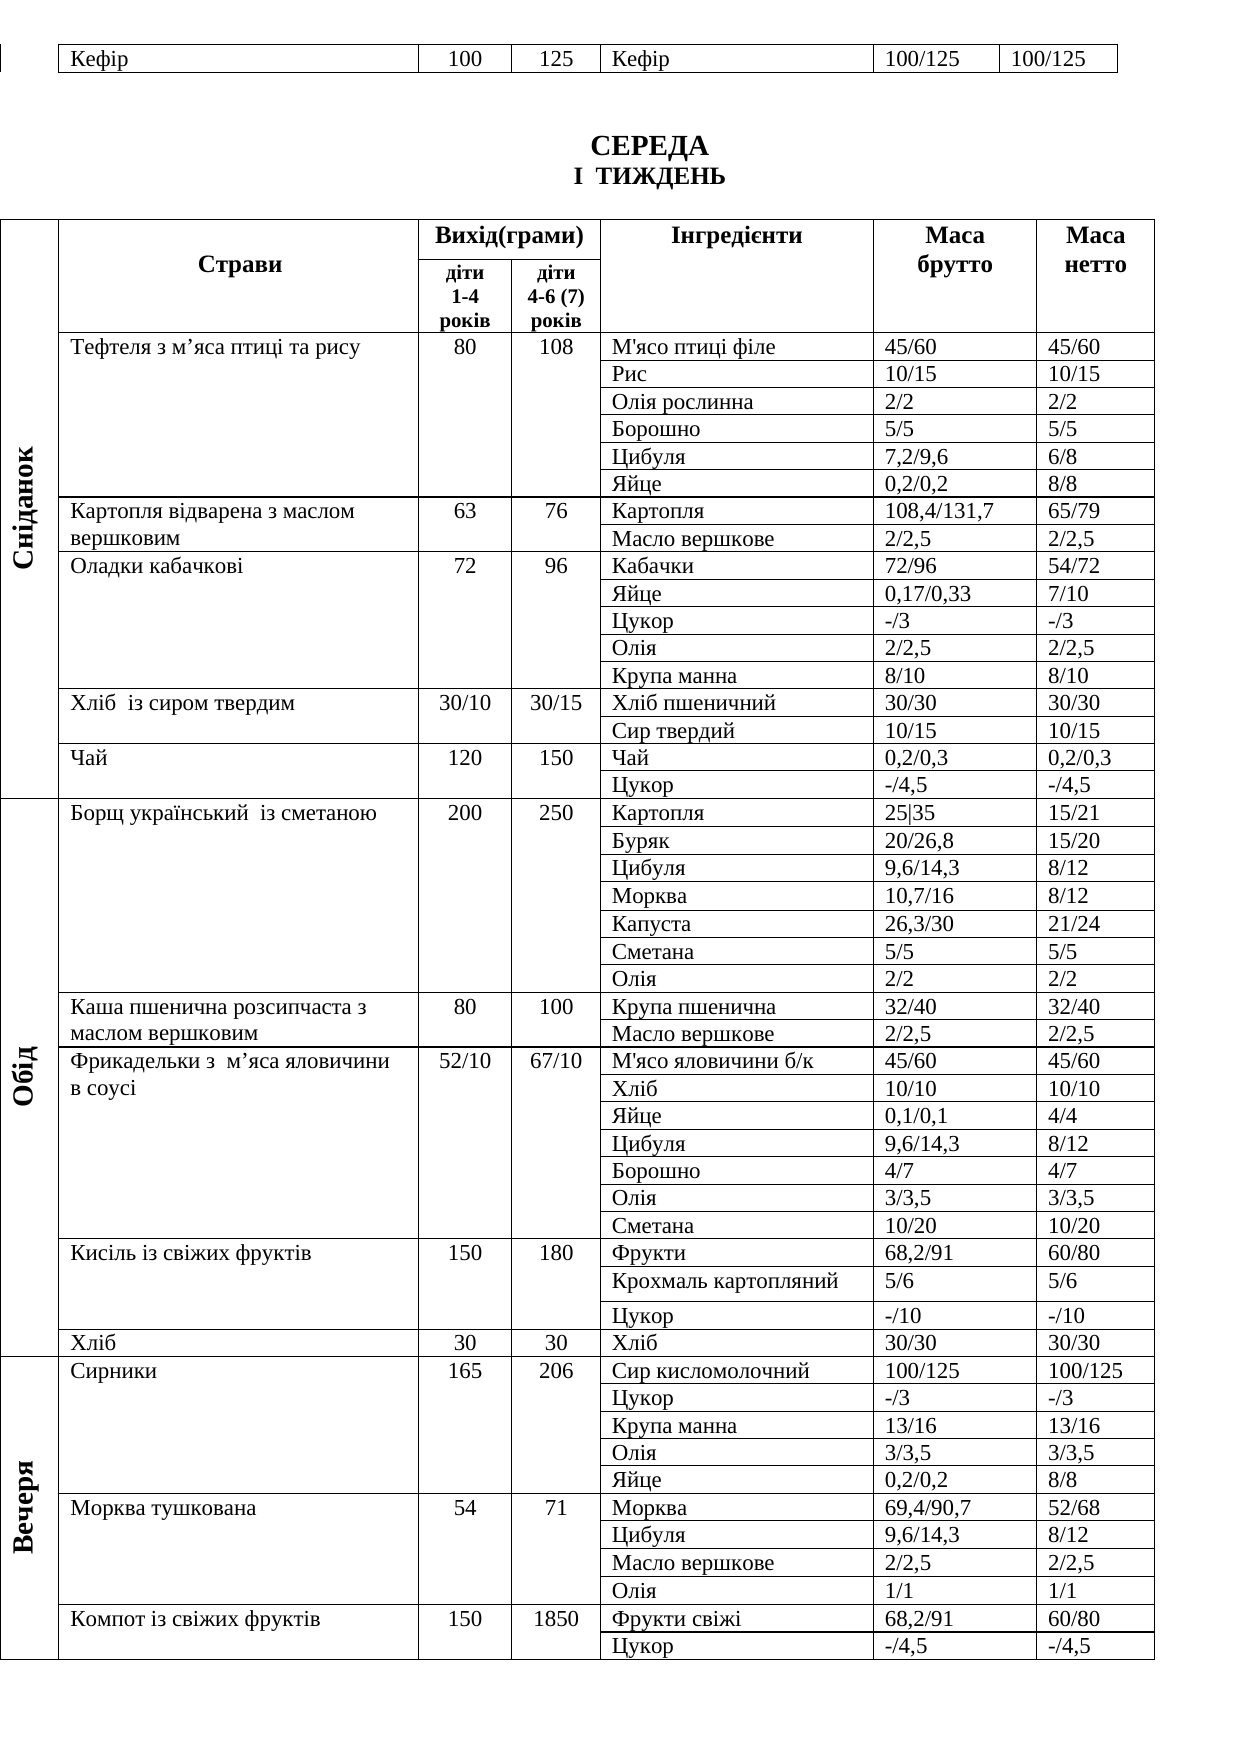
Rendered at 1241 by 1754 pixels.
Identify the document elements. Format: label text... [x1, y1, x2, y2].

table_cell Тефтеля з м’яса птиці та рису [59, 333, 418, 496]
table_cell Борошно [601, 1157, 873, 1183]
table_cell 2/2 [1037, 388, 1154, 414]
table_cell -/3 [1037, 1384, 1154, 1411]
table_cell 8/12 [1037, 855, 1154, 881]
table_cell Хліб [59, 1330, 418, 1356]
table_cell Капуста [601, 911, 873, 937]
table_cell 8/10 [874, 662, 1036, 688]
table_cell 8/8 [1037, 1466, 1154, 1493]
table_cell -/4,5 [1037, 1633, 1154, 1659]
table_cell Фрукти [601, 1239, 873, 1266]
table_cell Сметана [601, 1212, 873, 1238]
table_cell 10/10 [1037, 1075, 1154, 1101]
table_cell Олія рослинна [601, 388, 873, 414]
table_cell -/4,5 [874, 771, 1036, 798]
table_cell Сметана [601, 938, 873, 964]
table_cell 10/20 [1037, 1212, 1154, 1238]
table_cell 30/30 [1037, 1330, 1154, 1356]
table_cell Кефір [59, 45, 418, 72]
table_cell 8/12 [1037, 1130, 1154, 1156]
table_cell 20/26,8 [874, 827, 1036, 853]
table_cell 10/10 [874, 1075, 1036, 1101]
table_header Сніданок [1, 220, 58, 798]
table_cell 65/79 [1037, 498, 1154, 524]
table_cell 3/3,5 [874, 1185, 1036, 1211]
table_cell Фрукти свіжі [601, 1605, 873, 1631]
table_cell 108 [512, 333, 600, 496]
table_cell Цибуля [601, 1521, 873, 1548]
table_cell Буряк [601, 827, 873, 853]
text І ТИЖДЕНЬ [118, 161, 1181, 190]
table_cell 71 [512, 1494, 600, 1604]
table_cell діти 1-4 років [419, 260, 511, 332]
table_cell 150 [419, 1605, 511, 1659]
table_cell Крохмаль картопляний [601, 1267, 873, 1301]
table_cell 9,6/14,3 [874, 1521, 1036, 1548]
table_cell 125 [512, 45, 600, 72]
table_cell Хліб [601, 1075, 873, 1101]
table_cell 4/7 [874, 1157, 1036, 1183]
table_cell Цукор [601, 771, 873, 798]
table_cell Картопля [601, 498, 873, 524]
table_cell 67/10 [512, 1048, 600, 1238]
table_cell 0,1/0,1 [874, 1102, 1036, 1129]
table_cell 6/8 [1037, 443, 1154, 469]
table_header Страви [59, 220, 418, 332]
table_cell 150 [419, 1239, 511, 1328]
table_cell 26,3/30 [874, 911, 1036, 937]
table_cell Цукор [601, 1384, 873, 1411]
table_cell 2/2,5 [874, 1549, 1036, 1576]
table_cell 68,2/91 [874, 1239, 1036, 1266]
table_cell 100 [419, 45, 511, 72]
table_cell 52/10 [419, 1048, 511, 1238]
table_cell 7,2/9,6 [874, 443, 1036, 469]
table_cell 80 [419, 993, 511, 1046]
table_cell 150 [512, 744, 600, 798]
table_cell 10/15 [874, 717, 1036, 743]
table_cell 2/2,5 [1037, 1020, 1154, 1046]
table_cell Цукор [601, 1302, 873, 1328]
table_cell 21/24 [1037, 911, 1154, 937]
table_cell Борщ український із сметаною [59, 799, 418, 992]
table_cell Картопля [601, 799, 873, 826]
table_cell Хліб пшеничний [601, 689, 873, 716]
table_cell Олія [601, 1185, 873, 1211]
table_header Маса нетто [1037, 220, 1154, 332]
table_cell М'ясо яловичини б/к [601, 1048, 873, 1074]
table_cell Чай [601, 744, 873, 770]
table_cell Яйце [601, 470, 873, 496]
table_cell 100/125 [874, 1357, 1036, 1383]
table_cell Оладки кабачкові [59, 552, 418, 688]
table_cell 1/1 [1037, 1577, 1154, 1604]
table_cell 5/6 [874, 1267, 1036, 1301]
table_cell 69,4/90,7 [874, 1494, 1036, 1520]
table_cell 76 [512, 498, 600, 551]
table_cell Компот із свіжих фруктів [59, 1605, 418, 1659]
table_cell 13/16 [874, 1412, 1036, 1438]
table_cell Олія [601, 635, 873, 661]
table_header Маса брутто [874, 220, 1036, 332]
table_cell Яйце [601, 1102, 873, 1129]
table_cell 108,4/131,7 [874, 498, 1036, 524]
table_cell 2/2 [1037, 965, 1154, 992]
table_cell -/3 [874, 607, 1036, 633]
table_cell 54 [419, 1494, 511, 1604]
table_cell 10/20 [874, 1212, 1036, 1238]
table_cell 3/3,5 [1037, 1439, 1154, 1465]
table_cell Олія [601, 1439, 873, 1465]
table_cell 8/12 [1037, 1521, 1154, 1548]
table_cell 15/21 [1037, 799, 1154, 826]
table_header Вихід(грами) [419, 220, 600, 259]
table_cell 72/96 [874, 552, 1036, 579]
table_cell 15/20 [1037, 827, 1154, 853]
table_cell 165 [419, 1357, 511, 1493]
table_cell 0,17/0,33 [874, 580, 1036, 606]
table_cell 7/10 [1037, 580, 1154, 606]
table_cell 2/2,5 [1037, 525, 1154, 551]
table_cell Масло вершкове [601, 1020, 873, 1046]
table_cell Картопля відварена з маслом вершковим [59, 498, 418, 551]
table_cell 13/16 [1037, 1412, 1154, 1438]
table_cell 5/6 [1037, 1267, 1154, 1301]
table_cell Кабачки [601, 552, 873, 579]
table_cell 200 [419, 799, 511, 992]
table_cell Сирники [59, 1357, 418, 1493]
table_cell 32/40 [1037, 993, 1154, 1019]
table_cell 32/40 [874, 993, 1036, 1019]
table_cell 250 [512, 799, 600, 992]
table_cell 30/10 [419, 689, 511, 743]
table_cell 8/10 [1037, 662, 1154, 688]
table_cell Сир твердий [601, 717, 873, 743]
table_cell 10,7/16 [874, 882, 1036, 909]
table_cell Морква [601, 882, 873, 909]
table_cell 2/2,5 [874, 635, 1036, 661]
table_cell 100/125 [874, 45, 999, 72]
table_cell Цукор [601, 607, 873, 633]
table_cell Каша пшенична розсипчаста з маслом вершковим [59, 993, 418, 1046]
table_cell 9,6/14,3 [874, 1130, 1036, 1156]
table_cell 100 [512, 993, 600, 1046]
table_cell Цукор [601, 1633, 873, 1659]
table_cell Цибуля [601, 1130, 873, 1156]
table_cell 45/60 [874, 1048, 1036, 1074]
table_cell 60/80 [1037, 1605, 1154, 1631]
table_cell 68,2/91 [874, 1605, 1036, 1631]
table_cell Хліб [601, 1330, 873, 1356]
table_header Інгредієнти [601, 220, 873, 332]
table_cell 2/2,5 [1037, 1549, 1154, 1576]
table_cell 2/2,5 [1037, 635, 1154, 661]
table_cell Крупа манна [601, 1412, 873, 1438]
table_cell Морква тушкована [59, 1494, 418, 1604]
table_cell 3/3,5 [1037, 1185, 1154, 1211]
table_cell 96 [512, 552, 600, 688]
table_cell 5/5 [1037, 415, 1154, 442]
table_cell 52/68 [1037, 1494, 1154, 1520]
table_cell 8/12 [1037, 882, 1154, 909]
table_cell 100/125 [1000, 45, 1117, 72]
table_cell 2/2,5 [874, 1020, 1036, 1046]
table_cell 30/30 [874, 1330, 1036, 1356]
table_cell 60/80 [1037, 1239, 1154, 1266]
table_cell 2/2,5 [874, 525, 1036, 551]
table_cell 30/30 [1037, 689, 1154, 716]
table_cell 2/2 [874, 388, 1036, 414]
table_cell М'ясо птиці філе [601, 333, 873, 359]
table_cell -/4,5 [1037, 771, 1154, 798]
table_cell -/3 [874, 1384, 1036, 1411]
table_cell 120 [419, 744, 511, 798]
table_cell -/3 [1037, 607, 1154, 633]
table_cell Олія [601, 1577, 873, 1604]
table_cell 80 [419, 333, 511, 496]
table_cell Морква [601, 1494, 873, 1520]
table_cell -/10 [1037, 1302, 1154, 1328]
table_cell 72 [419, 552, 511, 688]
table_cell 8/8 [1037, 470, 1154, 496]
table_cell Масло вершкове [601, 1549, 873, 1576]
table_cell Крупа пшенична [601, 993, 873, 1019]
table_cell 4/4 [1037, 1102, 1154, 1129]
table_cell 30 [419, 1330, 511, 1356]
table_cell 63 [419, 498, 511, 551]
table_cell Цибуля [601, 855, 873, 881]
table_cell Олія [601, 965, 873, 992]
table_cell 2/2 [874, 965, 1036, 992]
table_cell 30/15 [512, 689, 600, 743]
table_cell Кефір [601, 45, 873, 72]
table_cell Вечеря [1, 1357, 58, 1659]
table_cell -/10 [874, 1302, 1036, 1328]
table_cell Фрикадельки з м’яса яловичини в соусі [59, 1048, 418, 1238]
table_cell Цибуля [601, 443, 873, 469]
table_cell Обід [1, 799, 58, 1356]
table_cell Масло вершкове [601, 525, 873, 551]
table_cell 3/3,5 [874, 1439, 1036, 1465]
table_cell 10/15 [1037, 717, 1154, 743]
table_cell 5/5 [874, 938, 1036, 964]
table_cell 1/1 [874, 1577, 1036, 1604]
table_cell Крупа манна [601, 662, 873, 688]
table_cell Яйце [601, 580, 873, 606]
table_cell 5/5 [1037, 938, 1154, 964]
table_cell 4/7 [1037, 1157, 1154, 1183]
table_cell 45/60 [1037, 1048, 1154, 1074]
table_cell Сир кисломолочний [601, 1357, 873, 1383]
table_cell 1850 [512, 1605, 600, 1659]
table_cell Яйце [601, 1466, 873, 1493]
table_cell 30/30 [874, 689, 1036, 716]
table_cell 0,2/0,3 [1037, 744, 1154, 770]
table_cell 100/125 [1037, 1357, 1154, 1383]
text СЕРЕДА [118, 128, 1181, 161]
table_cell 30 [512, 1330, 600, 1356]
table_cell Хліб із сиром твердим [59, 689, 418, 743]
table_cell 54/72 [1037, 552, 1154, 579]
table_cell 25|35 [874, 799, 1036, 826]
table_cell 10/15 [1037, 361, 1154, 387]
table_cell 0,2/0,2 [874, 470, 1036, 496]
table_cell діти 4-6 (7) років [512, 260, 600, 332]
table_cell 5/5 [874, 415, 1036, 442]
table_cell 206 [512, 1357, 600, 1493]
table_cell Чай [59, 744, 418, 798]
table_cell Борошно [601, 415, 873, 442]
table_cell 45/60 [1037, 333, 1154, 359]
table_cell Кисіль із свіжих фруктів [59, 1239, 418, 1328]
table_cell -/4,5 [874, 1633, 1036, 1659]
table_cell 180 [512, 1239, 600, 1328]
table_cell Рис [601, 361, 873, 387]
table_cell 0,2/0,3 [874, 744, 1036, 770]
table_cell 0,2/0,2 [874, 1466, 1036, 1493]
table_cell 45/60 [874, 333, 1036, 359]
table_cell 10/15 [874, 361, 1036, 387]
table_cell 9,6/14,3 [874, 855, 1036, 881]
